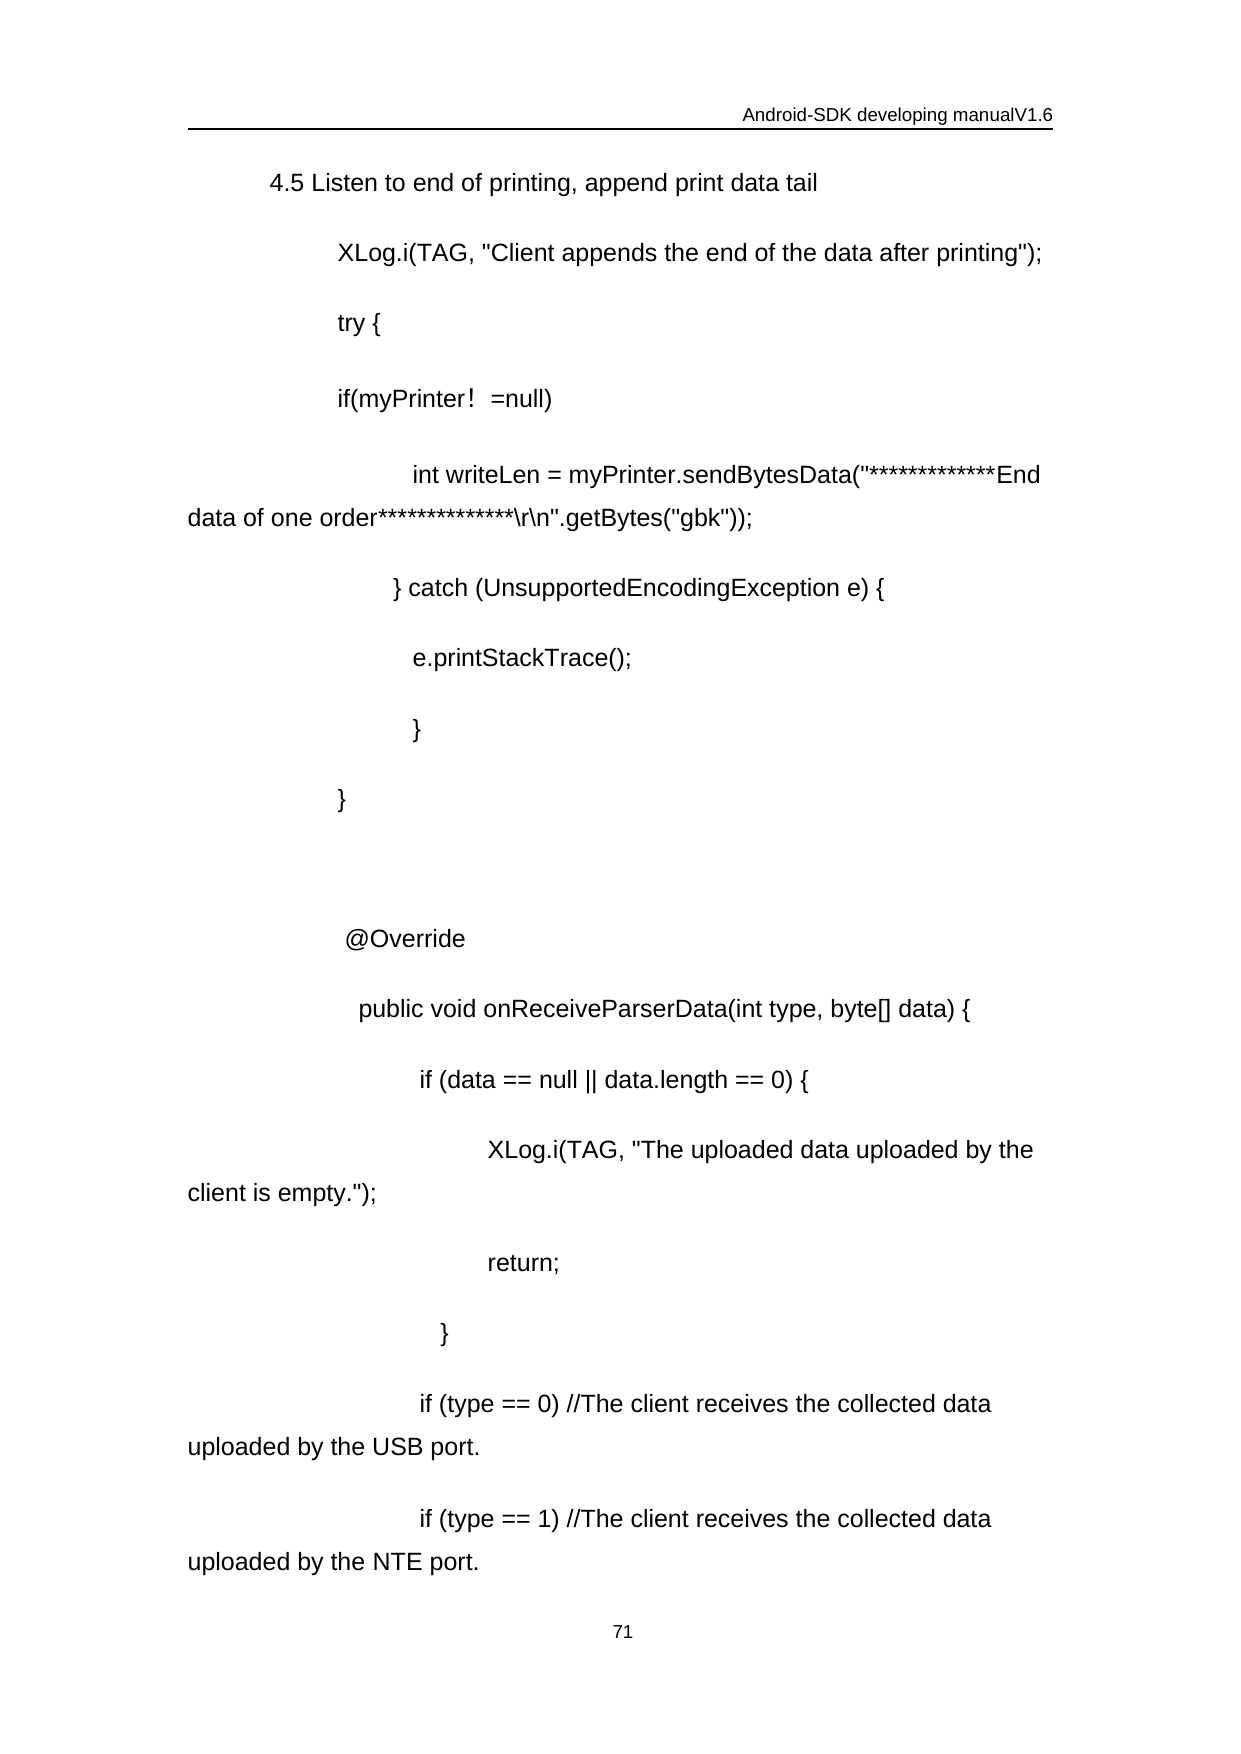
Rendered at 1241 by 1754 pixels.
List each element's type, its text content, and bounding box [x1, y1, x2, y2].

text try { [187, 308, 1053, 337]
text if (data == null || data.length == 0) { [187, 1065, 1053, 1093]
text } [187, 714, 1053, 742]
text } [187, 784, 1053, 813]
text public void onReceiveParserData(int type, byte[] data) { [187, 994, 1053, 1023]
text XLog.i(TAG, "The uploaded data uploaded by the client is empty."); [187, 1135, 1053, 1207]
text e.printStackTrace(); [187, 643, 1053, 672]
text } catch (UnsupportedEncodingException e) { [187, 573, 1053, 602]
text int writeLen = myPrinter.sendBytesData("*************End data of one order**************\r\n".getBytes("gbk")); [187, 460, 1053, 532]
text if (type == 0) //The client receives the collected data uploaded by the USB port. [187, 1389, 1053, 1461]
text @Override [187, 924, 1053, 953]
text 4.5 Listen to end of printing, append print data tail [187, 168, 1053, 197]
text } [187, 1318, 1053, 1347]
text if(myPrinter！=null) [187, 378, 1053, 415]
text return; [187, 1248, 1053, 1277]
text XLog.i(TAG, "Client appends the end of the data after printing"); [187, 238, 1053, 267]
text if (type == 1) //The client receives the collected data uploaded by the NTE port. [187, 1504, 1053, 1576]
